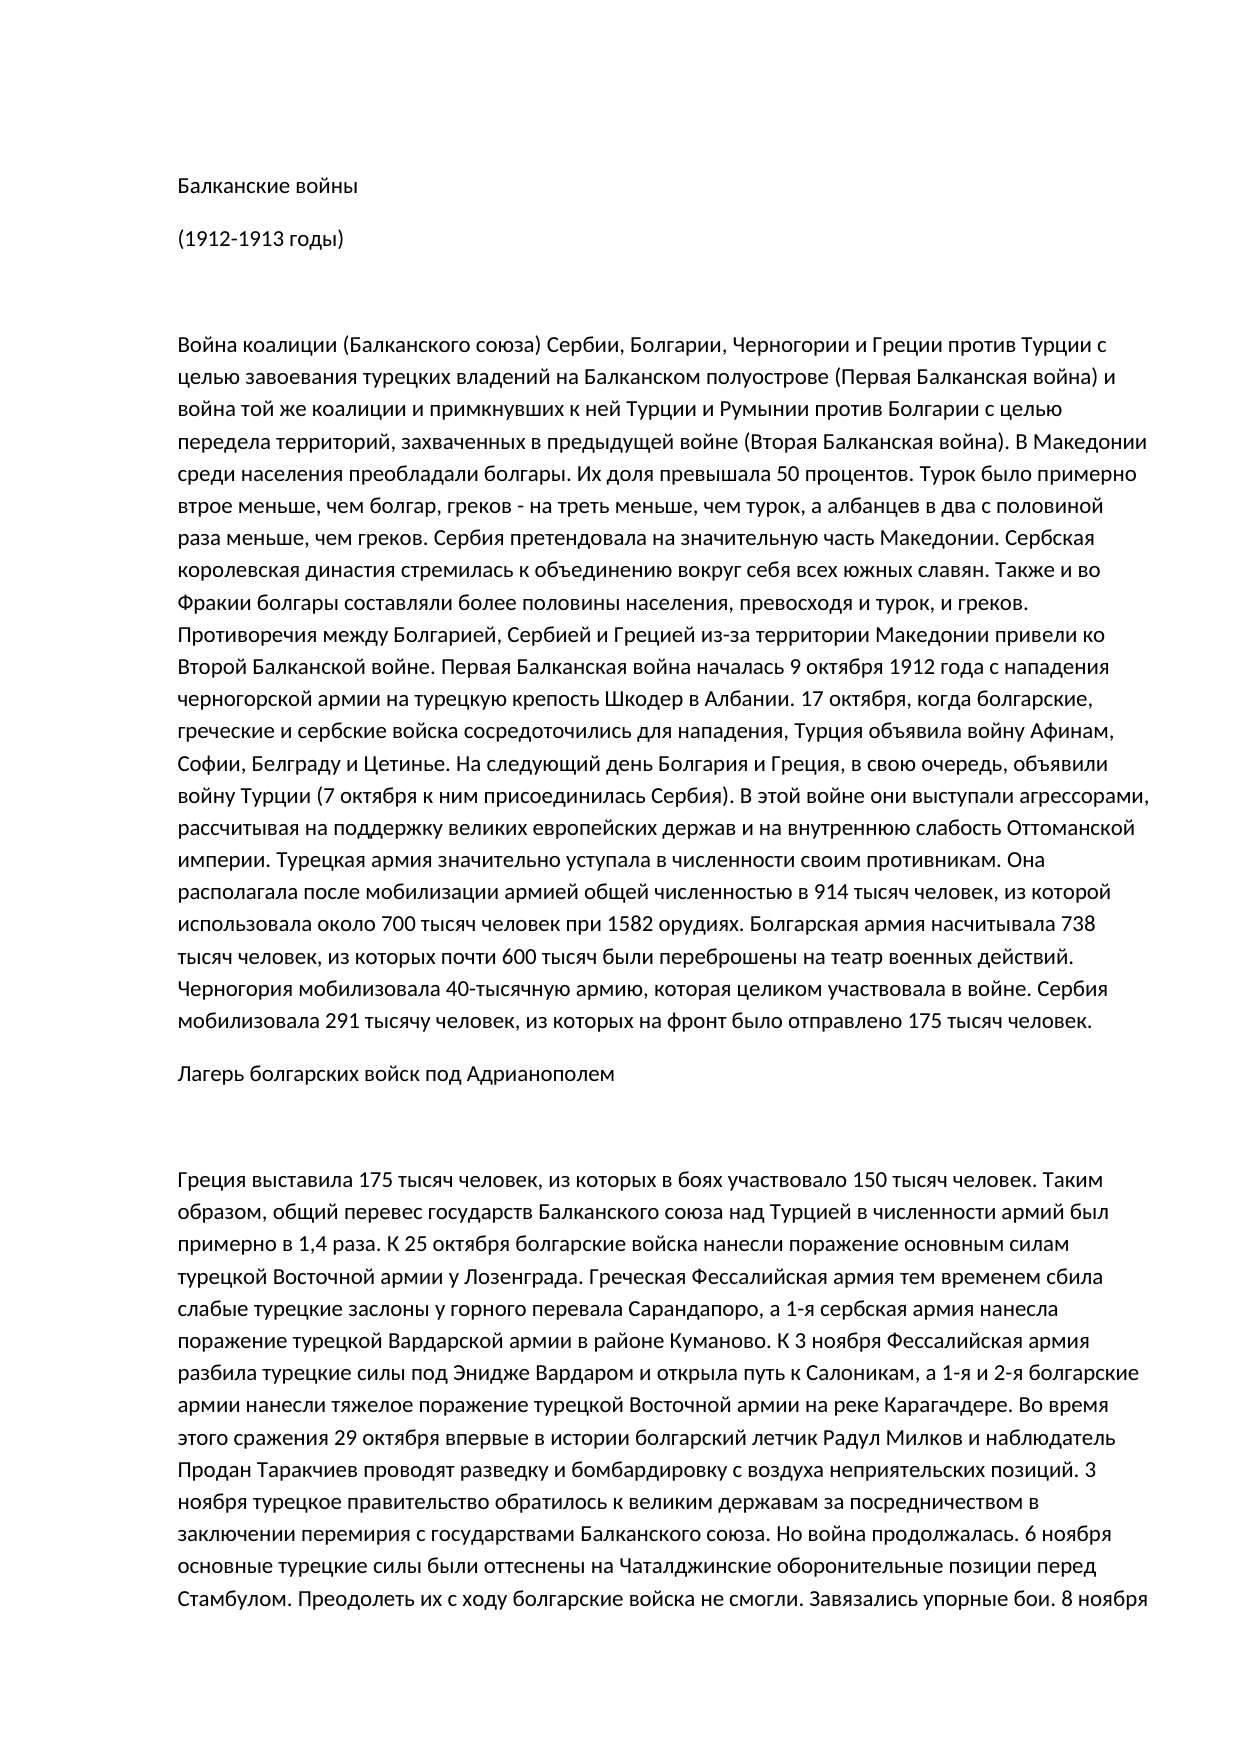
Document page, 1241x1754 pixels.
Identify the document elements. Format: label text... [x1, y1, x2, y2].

text Война коалиции (Балканского союза) Сербии, Болгарии, Черногории и Греции против Турции с целью завоевания турецких владений на Балканском полуострове (Первая Балканская война) и война той же коалиции и примкнувших к ней Турции и Румынии против Болгарии с целью передела территорий, захваченных в предыдущей войне (Вторая Балканская война). В Македонии среди населения преобладали болгары. Их доля превышала 50 процентов. Турок было примерно втрое меньше, чем болгар, греков - на треть меньше, чем турок, а албанцев в два с половиной раза меньше, чем греков. Сербия претендовала на значительную часть Македонии. Сербская королевская династия стремилась к объединению вокруг себя всех южных славян. Также и во Фракии болгары составляли более половины населения, превосходя и турок, и греков. Противоречия между Болгарией, Сербией и Грецией из-за территории Македонии привели ко Второй Балканской войне. Первая Балканская война началась 9 октября 1912 года с нападения черногорской армии на турецкую крепость Шкодер в Албании. 17 октября, когда болгарские, греческие и сербские войска сосредоточились для нападения, Турция объявила войну Афинам, Софии, Белграду и Цетинье. На следующий день Болгария и Греция, в свою очередь, объявили войну Турции (7 октября к ним присоединилась Сербия). В этой войне они выступали агрессорами, рассчитывая на поддержку великих европейских держав и на внутреннюю слабость Оттоманской империи. Турецкая армия значительно уступала в численности своим противникам. Она располагала после мобилизации армией общей численностью в 914 тысяч человек, из которой использовала около 700 тысяч человек при 1582 орудиях. Болгарская армия насчитывала 738 тысяч человек, из которых почти 600 тысяч были переброшены на театр военных действий. Черногория мобилизовала 40-тысячную армию, которая целиком участвовала в войне. Сербия мобилизовала 291 тысячу человек, из которых на фронт было отправлено 175 тысяч человек. [177, 330, 1152, 1034]
text Лагерь болгарских войск под Адрианополем [177, 1059, 1152, 1087]
text (1912-1913 годы) [177, 224, 1152, 252]
text Балканские войны [177, 171, 1152, 199]
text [177, 1165, 1152, 1612]
